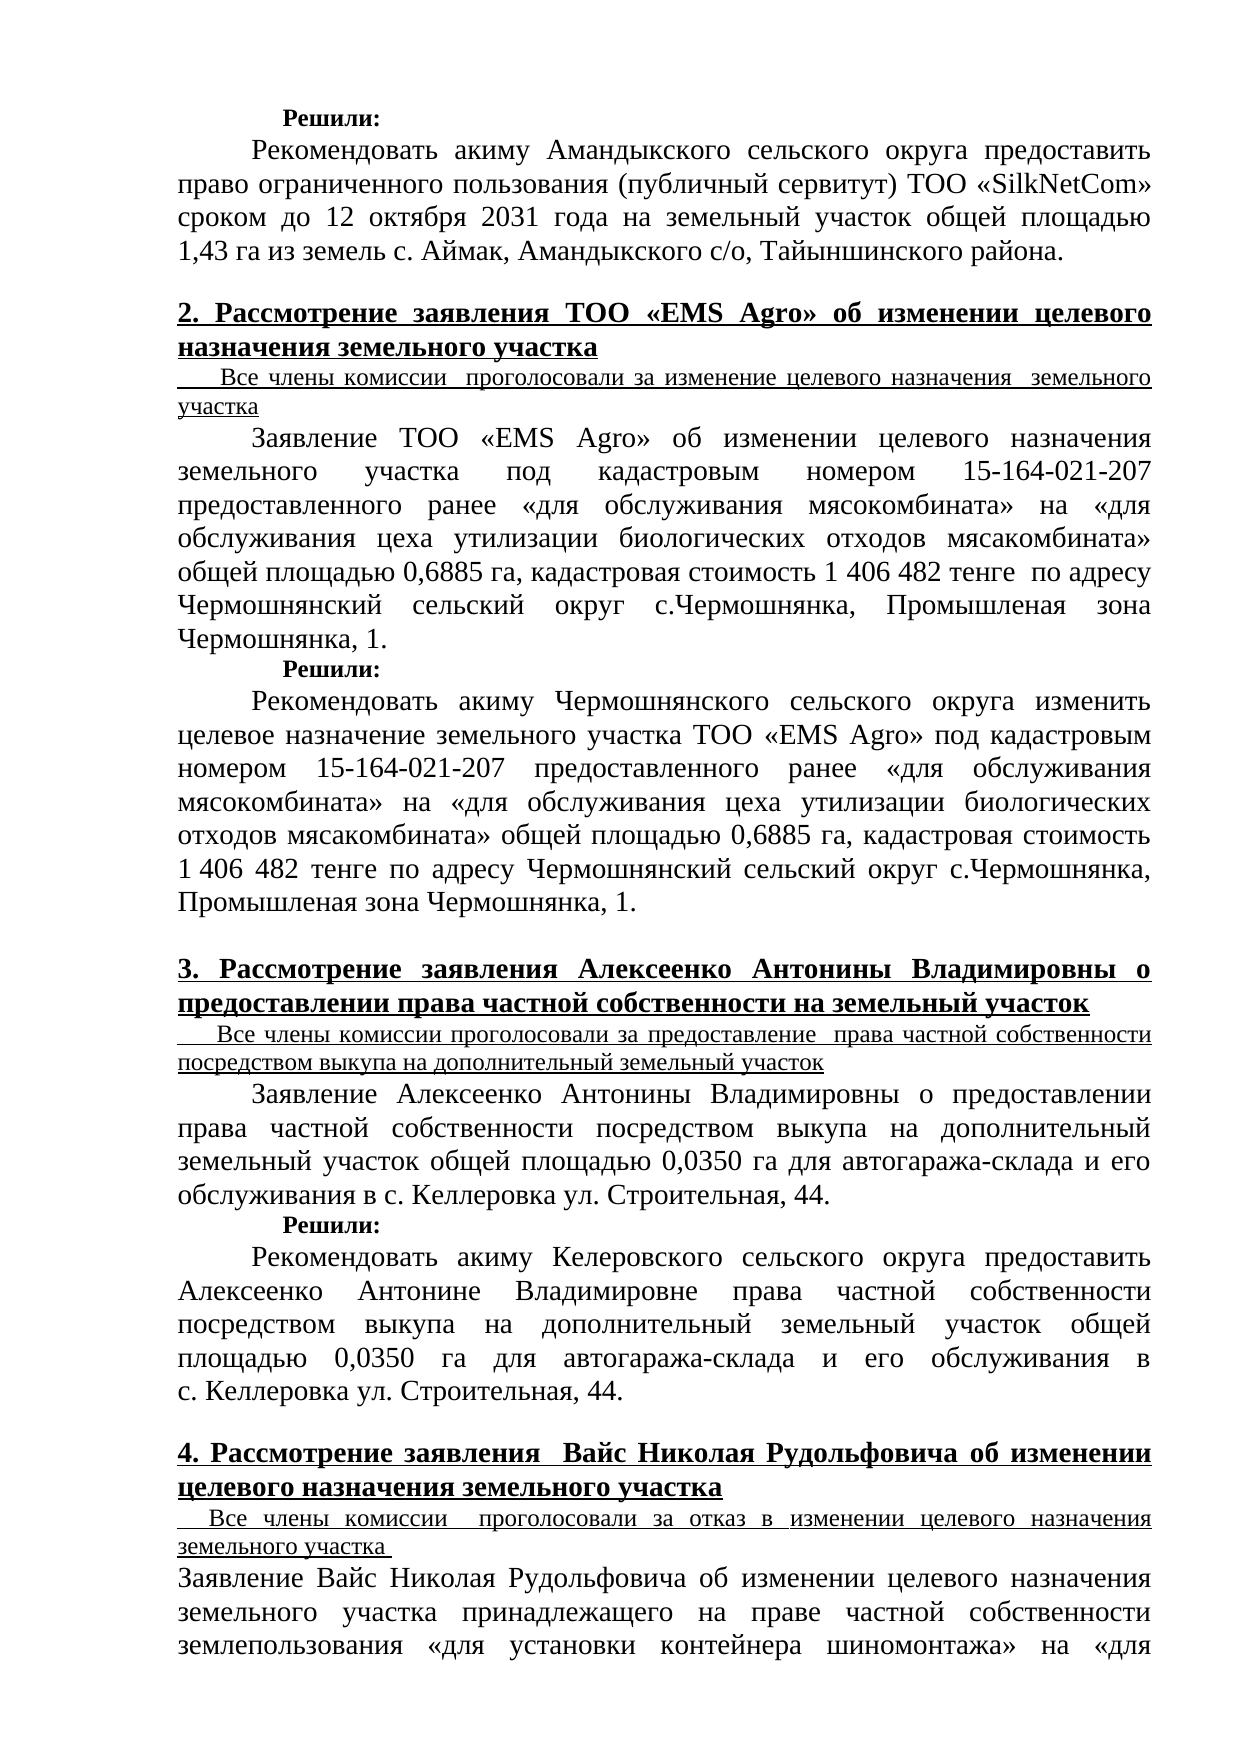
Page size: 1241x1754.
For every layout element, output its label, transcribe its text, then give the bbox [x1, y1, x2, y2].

text Заявление ТОО «EMS Agro» об изменении целевого назначения земельного участка под кадастровым номером 15-164-021-207 предоставленного ранее «для обслуживания мясокомбината» на «для обслуживания цеха утилизации биологических отходов мясакомбината» общей площадью 0,6885 га, кадастровая стоимость 1 406 482 тенге по адресу Чермошнянский сельский округ с.Чермошнянка, Промышленая зона Чермошнянка, 1. [177, 420, 1152, 654]
text 2. Рассмотрение заявления ТОО «EMS Agro» об изменении целевого назначения земельного участка [177, 326, 1152, 362]
text Все члены комиссии проголосовали за предоставление права частной собственности посредством выкупа на дополнительный земельный участок [177, 1019, 1152, 1044]
text 4. Рассмотрение заявления Вайс Николая Рудольфовича об изменении целевого назначения земельного участка [177, 1436, 1152, 1465]
text Рекомендовать акиму Келеровского сельского округа предоставить Алексеенко Антонине Владимировне права частной собственности посредством выкупа на дополнительный земельный участок общей площадью 0,0350 га для автогаража-склада и его обслуживания в с. Келлеровка ул. Строительная, 44. [177, 1239, 1152, 1407]
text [177, 1560, 1152, 1661]
text Все члены комиссии проголосовали за отказ в изменении целевого назначения земельного участка [177, 1529, 1152, 1560]
text 3. Рассмотрение заявления Алексеенко Антонины Владимировны о предоставлении права частной собственности на земельный участок [177, 982, 1152, 1019]
text Все члены комиссии проголосовали за изменение целевого назначения земельного участка [177, 362, 1152, 387]
text 3. Рассмотрение заявления Алексеенко Антонины Владимировны о предоставлении права частной собственности на земельный участок [177, 952, 1152, 981]
text Все члены комиссии проголосовали за отказ в изменении целевого назначения земельного участка [177, 1503, 1152, 1528]
text Заявление Алексеенко Антонины Владимировны о предоставлении права частной собственности посредством выкупа на дополнительный земельный участок общей площадью 0,0350 га для автогаража-склада и его обслуживания в с. Келлеровка ул. Строительная, 44. [177, 1076, 1152, 1210]
text 2. Рассмотрение заявления ТОО «EMS Agro» об изменении целевого назначения земельного участка [177, 295, 1152, 324]
text Рекомендовать акиму Чермошнянского сельского округа изменить целевое назначение земельного участка ТОО «EMS Agro» под кадастровым номером 15-164-021-207 предоставленного ранее «для обслуживания мясокомбината» на «для обслуживания цеха утилизации биологических отходов мясакомбината» общей площадью 0,6885 га, кадастровая стоимость 1 406 482 тенге по адресу Чермошнянский сельский округ с.Чермошнянка, Промышленая зона Чермошнянка, 1. [177, 683, 1152, 918]
text Решили: [177, 654, 1152, 683]
text Рекомендовать акиму Амандыкского сельского округа предоставить право ограниченного пользования (публичный сервитут) ТОО «SilkNetCom» сроком до 12 октября 2031 года на земельный участок общей площадью 1,43 га из земель с. Аймак, Амандыкского с/о, Тайыншинского района. [177, 132, 1152, 266]
text 4. Рассмотрение заявления Вайс Николая Рудольфовича об изменении целевого назначения земельного участка [177, 1466, 1152, 1503]
text Все члены комиссии проголосовали за изменение целевого назначения земельного участка [177, 389, 1152, 420]
text Решили: [177, 1210, 1152, 1239]
text Решили: [177, 103, 1152, 132]
text Все члены комиссии проголосовали за предоставление права частной собственности посредством выкупа на дополнительный земельный участок [177, 1045, 1152, 1076]
